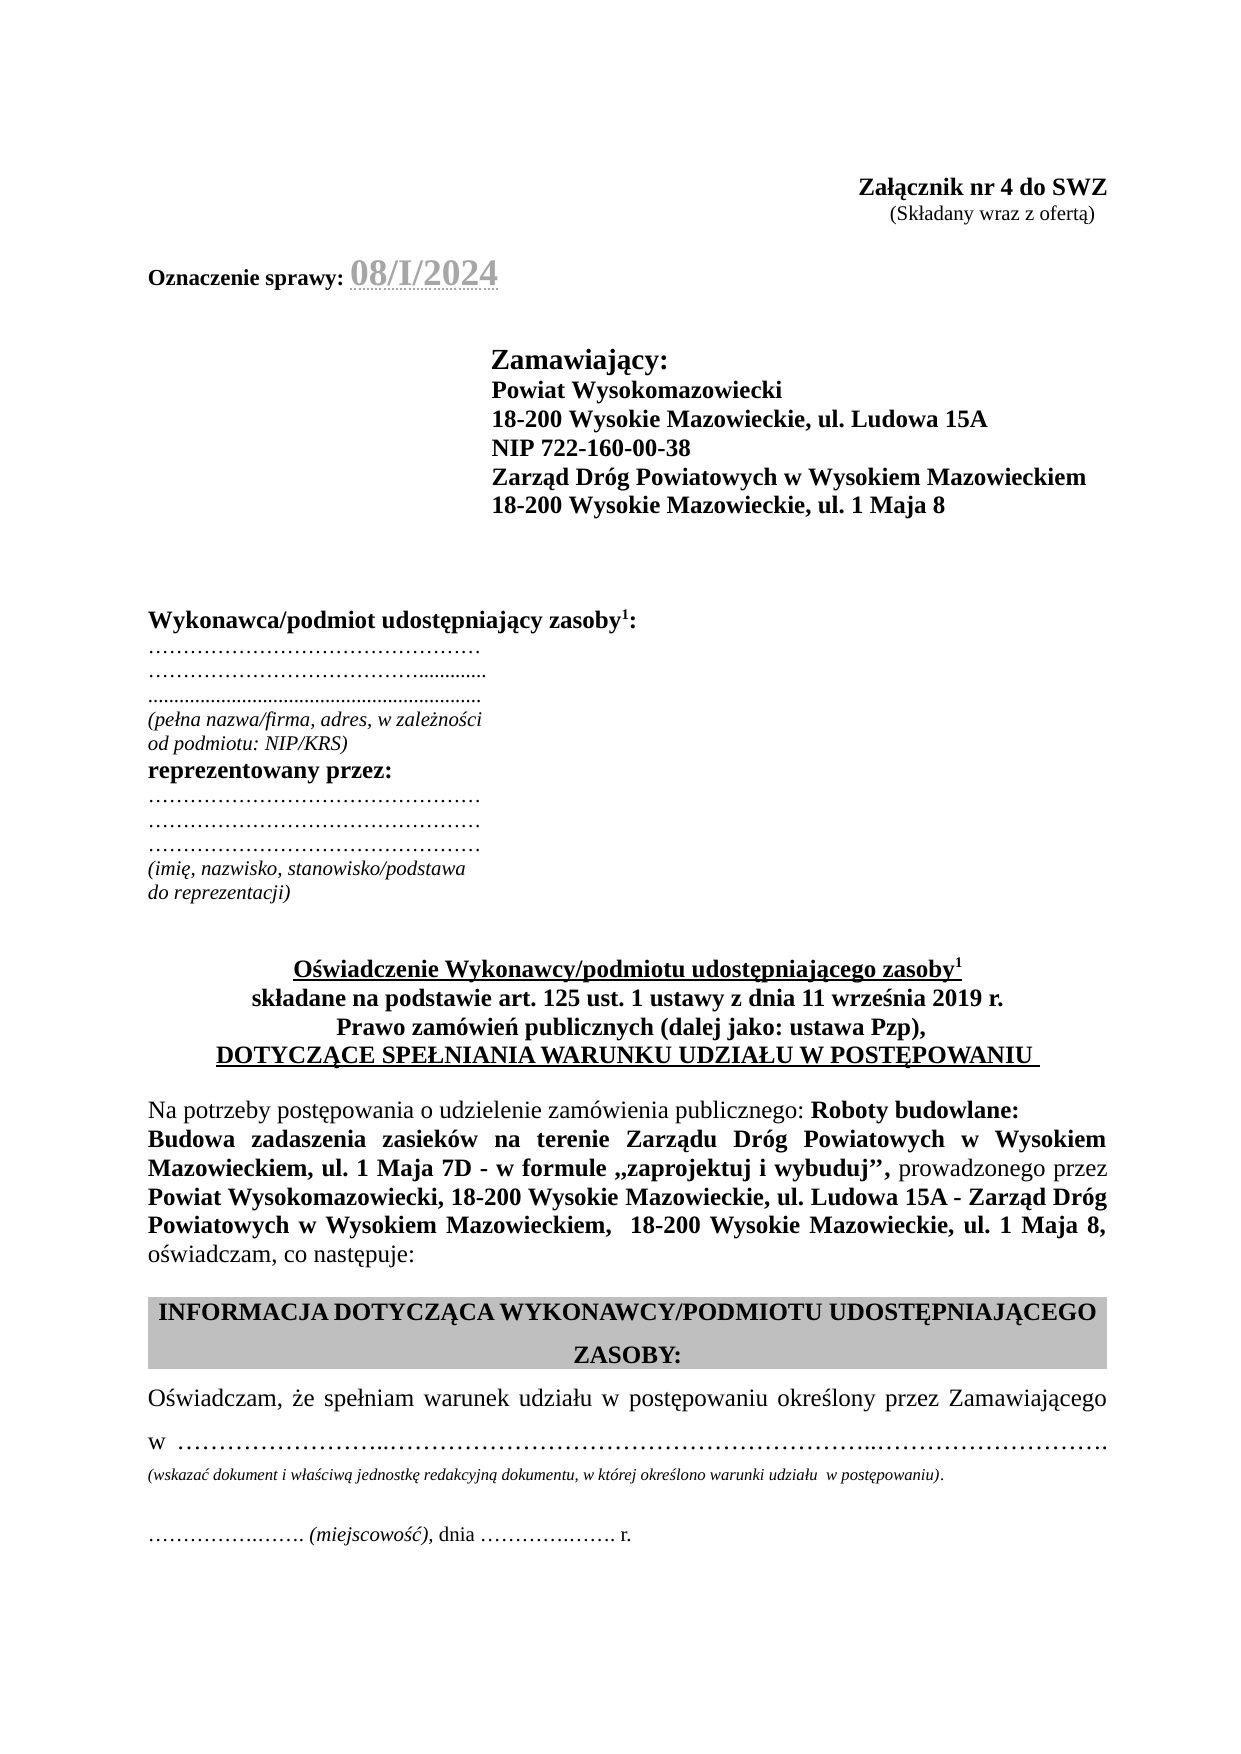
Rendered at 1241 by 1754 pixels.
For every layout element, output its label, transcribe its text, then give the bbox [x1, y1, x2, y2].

text Na potrzeby postępowania o udzielenie zamówienia publicznego: Roboty budowlane: [148, 1096, 1107, 1124]
text Zamawiający: [148, 342, 1107, 376]
text Załącznik nr 4 do SWZ [148, 172, 1107, 200]
text Oświadczenie Wykonawcy/podmiotu udostępniającego zasoby1 [148, 954, 1107, 983]
text składane na podstawie ustawy z dnia 11 września 2019 r. [148, 983, 1107, 1012]
text 18-200 Wysokie Mazowieckie, ul. 1 Maja 8 [148, 491, 1107, 519]
text INFORMACJA DOTYCZĄCA WYKONAWCY/PODMIOTU UDOSTĘPNIAJĄCEGO ZASOBY: [148, 1297, 1107, 1369]
text (dalej jako: ), [148, 1012, 1107, 1040]
text (pełna nazwa/firma, adres, w zależności od podmiotu: NIP/KRS) [148, 707, 487, 755]
text ……………………………………………………………………………............................................................................. [148, 634, 487, 707]
text (Składany wraz z ofertą) [148, 200, 1107, 224]
text Oznaczenie sprawy: 08/I/2024 [148, 251, 1107, 294]
text reprezentowany przez: [148, 755, 1107, 783]
text Wykonawca/podmiot udostępniający zasoby1: [148, 606, 1107, 634]
text 18-200 Wysokie Mazowieckie, ul. Ludowa 15A [148, 404, 1107, 433]
text NIP 722-160-00-38 [148, 433, 1107, 462]
text Budowa zadaszenia zasieków na terenie Zarządu Dróg Powiatowych w Wysokiem Mazowieckiem, ul. 1 Maja 7D - w formule ,,zaprojektuj i wybuduj’’, prowadzonego przez Powiat Wysokomazowiecki, 18-200 Wysokie Mazowieckie, ul. Ludowa 15A - Zarząd Dróg Powiatowych w Wysokiem Mazowieckiem, 18-200 Wysokie Mazowieckie, ul. 1 Maja 8, oświadczam, co następuje: [148, 1124, 1107, 1268]
text Powiat Wysokomazowiecki [148, 376, 1107, 404]
text DOTYCZĄCE SPEŁNIANIA WARUNKU UDZIAŁU W POSTĘPOWANIU [148, 1040, 1107, 1096]
text Oświadczam, że spełniam warunek udziału w postępowaniu określony przez Zamawiającego w ……………………..…………………………………………………..………………………. (wskazać dokument i właściwą jednostkę redakcyjną dokumentu, w której określono warunki udziału w postępowaniu). [148, 1383, 1107, 1484]
text …………….……. (miejscowość), dnia ………….……. r. [148, 1522, 1107, 1546]
text ……………………………………………………………………………………………………………………………… [148, 783, 487, 856]
text (imię, nazwisko, stanowisko/podstawa do reprezentacji) [148, 856, 487, 904]
text Zarząd Dróg Powiatowych w Wysokiem Mazowieckiem [148, 462, 1107, 491]
